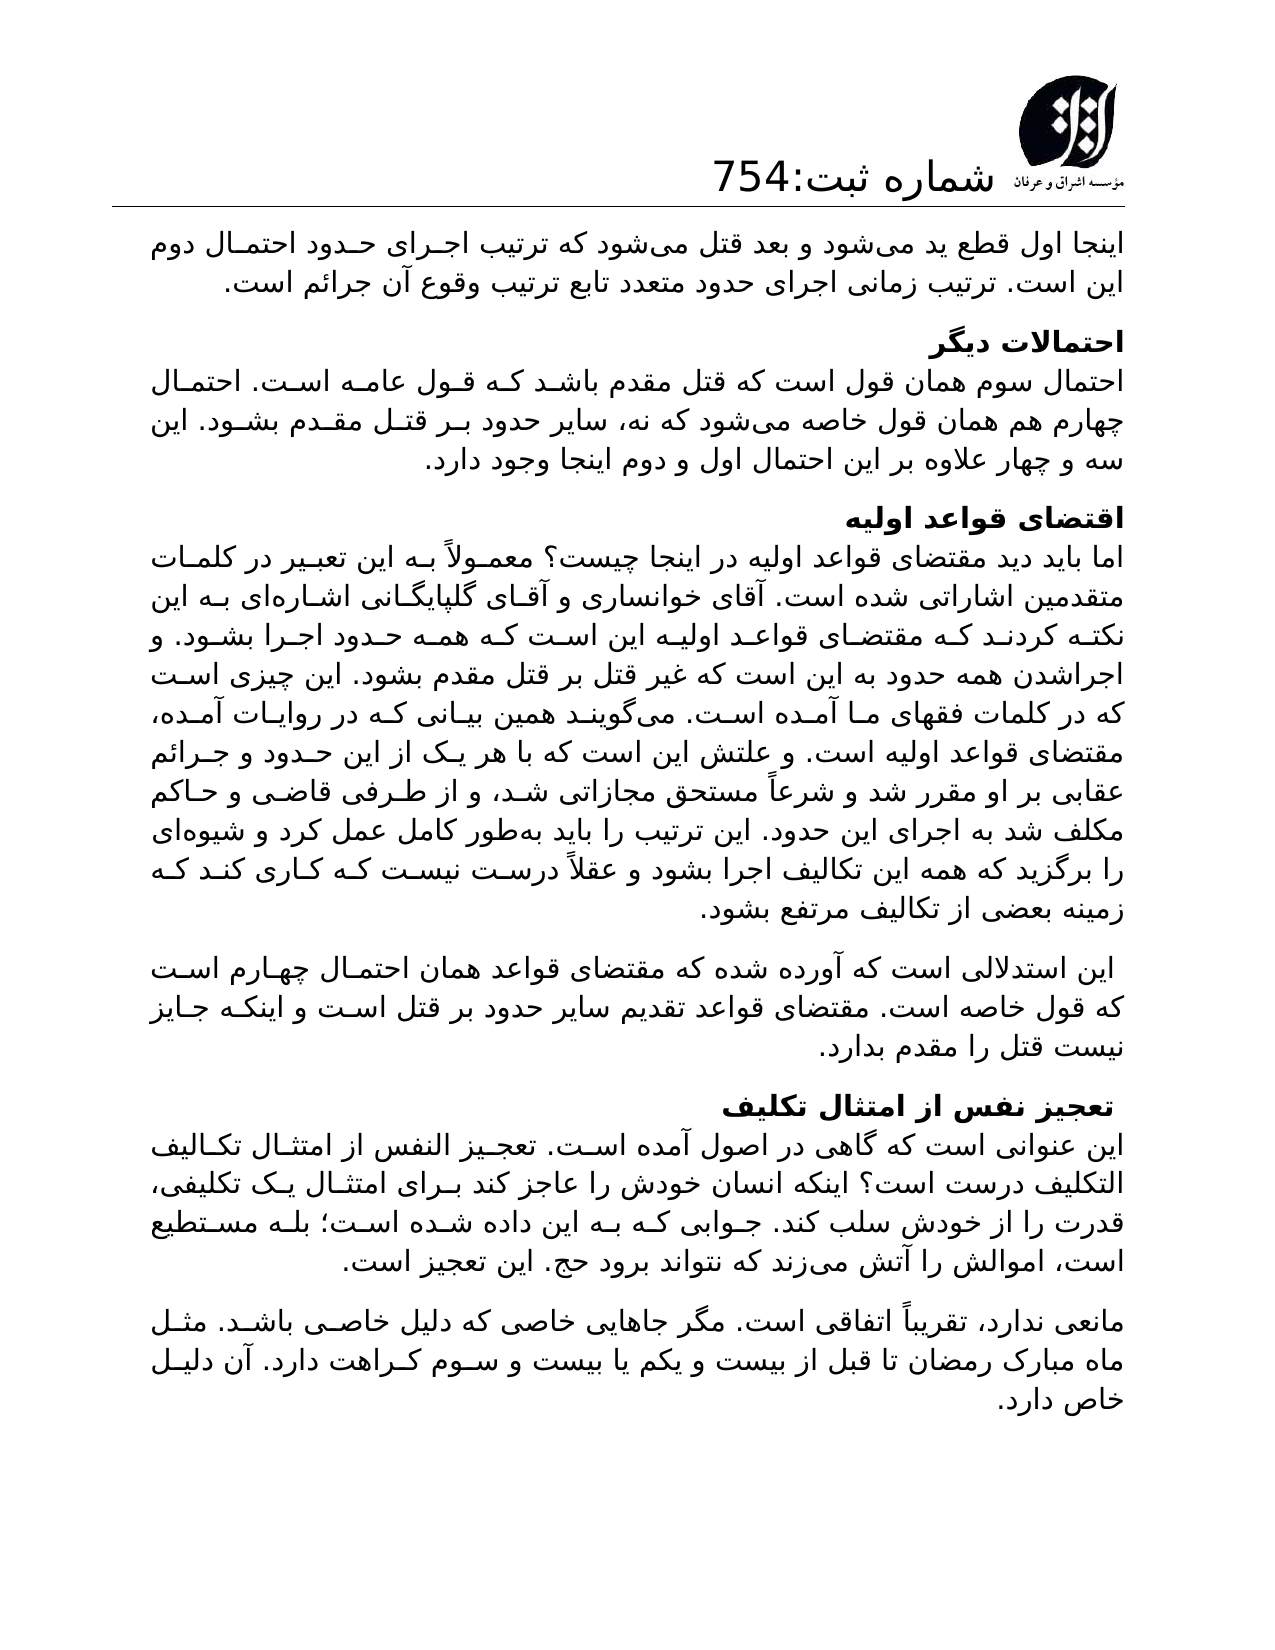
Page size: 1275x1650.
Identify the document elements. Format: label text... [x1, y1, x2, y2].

subtitle احتمالات دیگر [150, 325, 1125, 359]
picture [1010, 75, 1125, 192]
text این عنوانی است که گاهی در اصول آمده است. تعجیز النفس از امتثال تکالیف التکلیف درست است؟ اینکه انسان خودش را عاجز کند برای امتثال یک تکلیفی، قدرت را از خودش سلب کند. جوابی که به این داده شده است؛ بله مستطیع است، اموالش را آتش می‌زند که نتواند برود حج. این تعجیز است. [150, 1128, 1125, 1279]
text احتمال سوم همان قول است که قتل مقدم باشد که قول عامه است. احتمال چهارم هم همان قول خاصه می‌شود که نه، سایر حدود بر قتل مقدم بشود. این سه و چهار علاوه بر این احتمال اول و دوم اینجا وجود دارد. [150, 364, 1125, 476]
subtitle تعجیز نفس از امتثال تکلیف [150, 1089, 1125, 1123]
text مانعی ندارد، تقریباً اتفاقی است. مگر جاهایی خاصی که دلیل خاصی باشد. مثل ماه مبارک رمضان تا قبل از بیست و یکم یا بیست و سوم کراهت دارد. آن دلیل خاص دارد. [150, 1304, 1125, 1416]
subtitle اقتضای قواعد اولیه [150, 502, 1125, 536]
text اما باید دید مقتضای قواعد اولیه در اینجا چیست؟ معمولاً به این تعبیر در کلمات متقدمین اشاراتی شده است. آقای خوانساری و آقای گلپایگانی اشاره‌ای به این نکته کردند که مقتضای قواعد اولیه این است که همه حدود اجرا بشود. و اجراشدن همه حدود به این است که غیر قتل بر قتل مقدم بشود. این چیزی است که در کلمات فقهای ما آمده است. می‌گویند همین بیانی که در روایات آمده، مقتضای قواعد اولیه است. و علتش این است که با هر یک از این حدود و جرائم عقابی بر او مقرر شد و شرعاً مستحق مجازاتی شد، و از طرفی قاضی و حاکم مکلف شد به اجرای این حدود. این ترتیب را باید به‌طور کامل عمل کرد و شیوه‌ای را برگزید که همه این تکالیف اجرا بشود و عقلاً درست نیست که کاری کند که زمینه بعضی از تکالیف مرتفع بشود. [150, 541, 1125, 925]
text این استدلالی است که آورده شده که مقتضای قواعد همان احتمال چهارم است که قول خاصه است. مقتضای قواعد تقدیم سایر حدود بر قتل است و اینکه جایز نیست قتل را مقدم بدارد. [150, 951, 1125, 1063]
